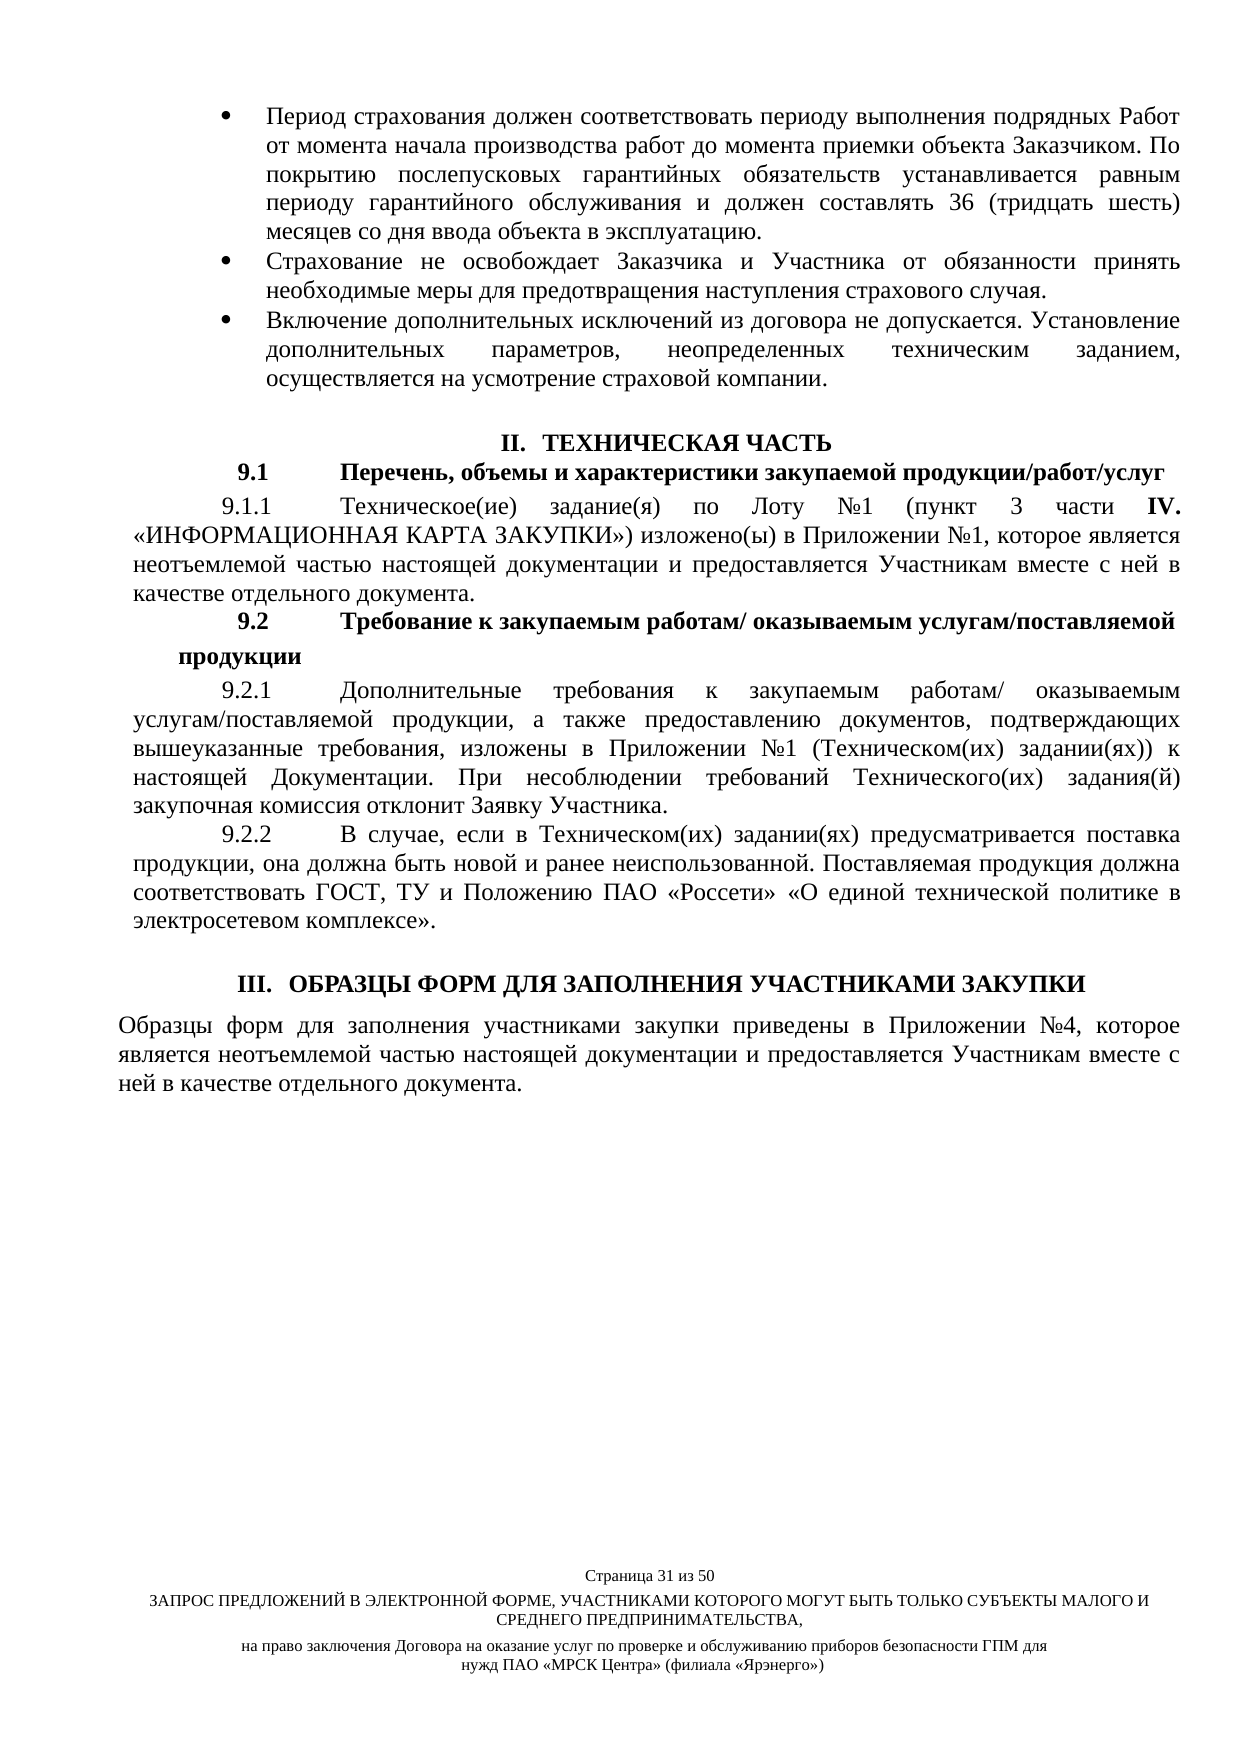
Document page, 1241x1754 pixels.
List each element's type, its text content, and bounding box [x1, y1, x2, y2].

subtitle В случае, если в Техническом(их) задании(ях) предусматривается поставка продукции, она должна быть новой и ранее неиспользованной. Поставляемая продукция должна соответствовать ГОСТ, ТУ и Положению ПАО «Россети» «О единой технической политике в электросетевом комплексе». [133, 819, 1181, 934]
subtitle Требование к закупаемым работам/ оказываемым услугам/поставляемой продукции [178, 606, 1181, 669]
list Включение дополнительных исключений из договора не допускается. Установление дополнительных параметров, неопределенных техническим заданием, осуществляется на усмотрение страховой компании. [222, 305, 1181, 392]
list Период страхования должен соответствовать периоду выполнения подрядных Работ от момента начала производства работ до момента приемки объекта Заказчиком. По покрытию послепусковых гарантийных обязательств устанавливается равным периоду гарантийного обслуживания и должен составлять 36 (тридцать шесть) месяцев со дня ввода объекта в эксплуатацию. [222, 101, 1181, 245]
subtitle Техническое(ие) задание(я) по Лоту №1 (пункт 3 части IV. «ИНФОРМАЦИОННАЯ КАРТА ЗАКУПКИ») изложено(ы) в Приложении №1, которое является неотъемлемой частью настоящей документации и предоставляется Участникам вместе с ней в качестве отдельного документа. [133, 491, 1181, 606]
subtitle Перечень, объемы и характеристики закупаемой продукции/работ/услуг [178, 457, 1181, 486]
subtitle ОБРАЗЦЫ ФОРМ ДЛЯ ЗАПОЛНЕНИЯ УЧАСТНИКАМИ ЗАКУПКИ [118, 969, 1181, 998]
list Страхование не освобождает Заказчика и Участника от обязанности принять необходимые меры для предотвращения наступления страхового случая. [222, 246, 1181, 304]
subtitle Образцы форм для заполнения участниками закупки приведены в Приложении №4, которое является неотъемлемой частью настоящей документации и предоставляется Участникам вместе с ней в качестве отдельного документа. [118, 1010, 1181, 1097]
subtitle Дополнительные требования к закупаемым работам/ оказываемым услугам/поставляемой продукции, а также предоставлению документов, подтверждающих вышеуказанные требования, изложены в Приложении №1 (Техническом(их) задании(ях)) к настоящей Документации. При несоблюдении требований Технического(их) задания(й) закупочная комиссия отклонит Заявку Участника. [133, 675, 1181, 819]
subtitle ТЕХНИЧЕСКАЯ ЧАСТЬ [118, 428, 1181, 457]
